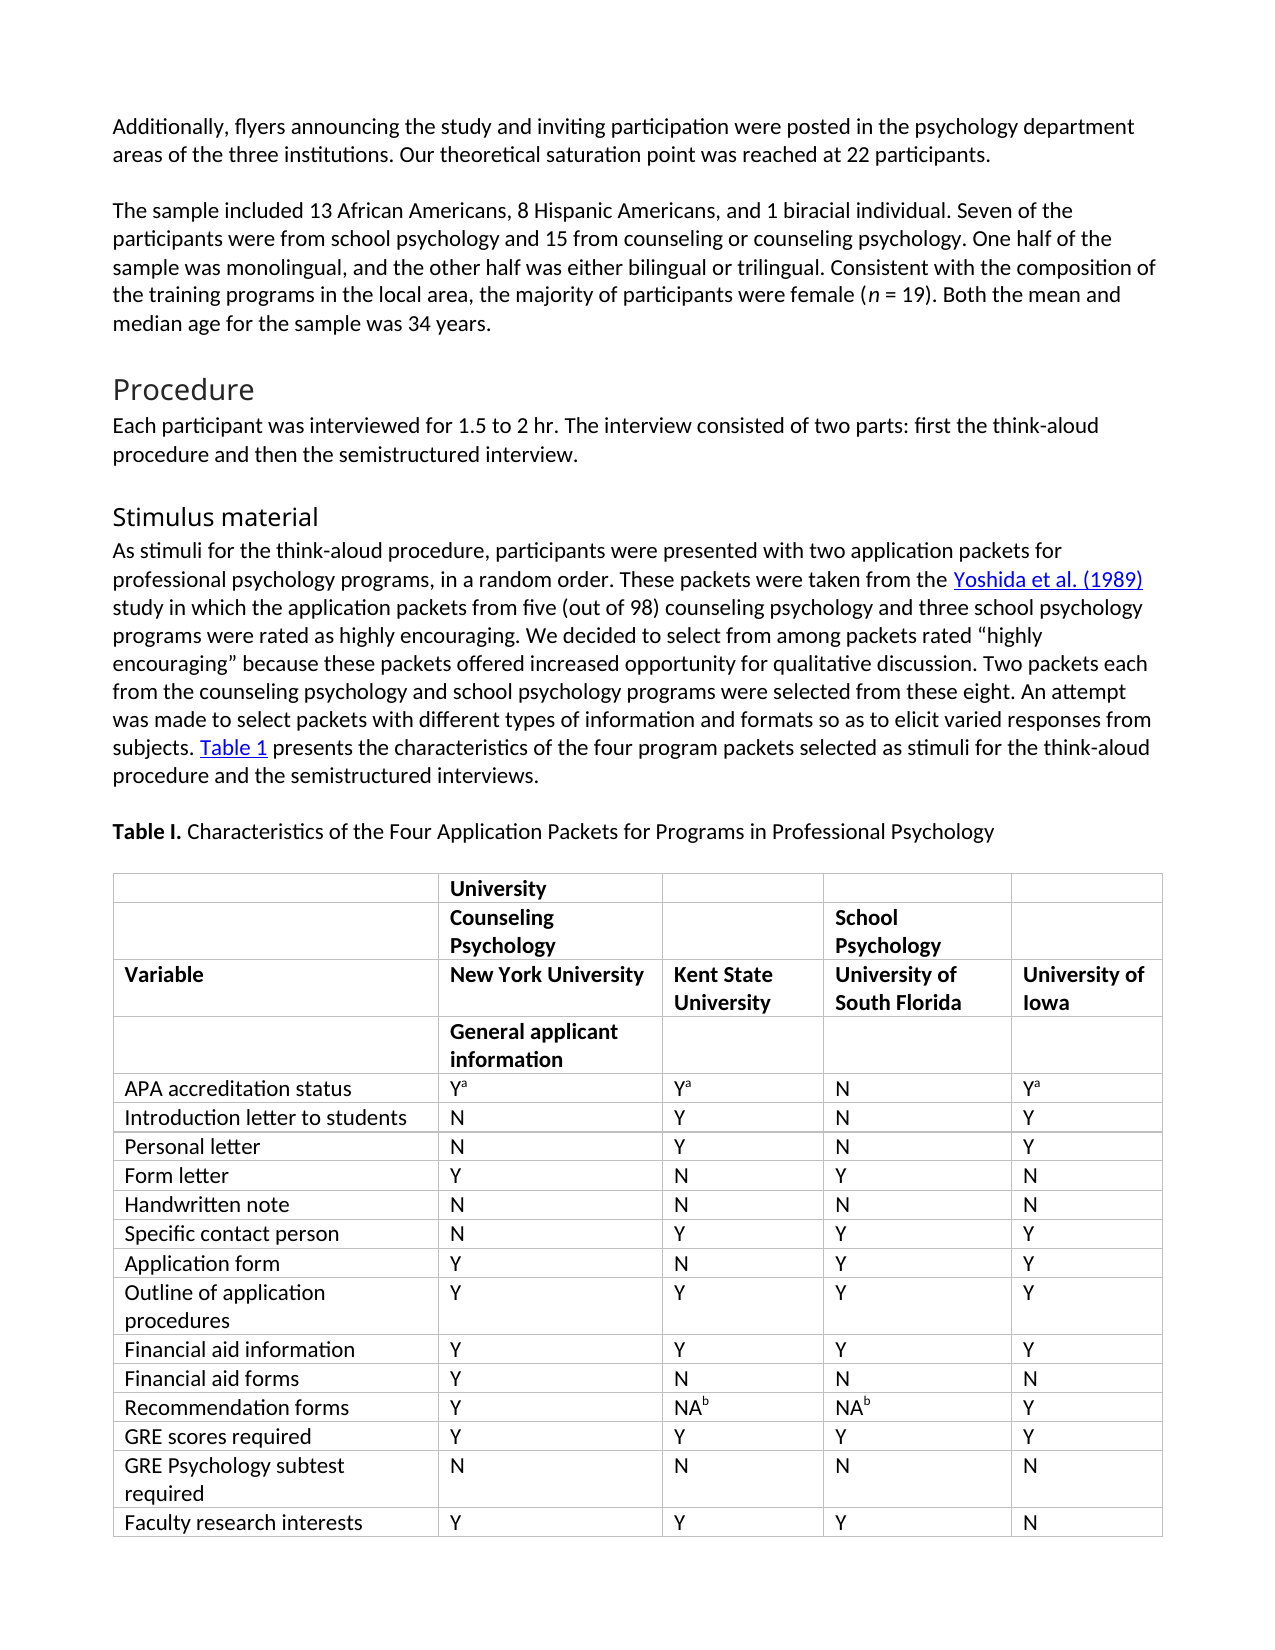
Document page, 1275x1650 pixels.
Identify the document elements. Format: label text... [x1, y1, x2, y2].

table_cell Y [663, 1335, 823, 1363]
table_cell N [824, 1364, 1011, 1392]
table_cell Handwritten note [114, 1191, 438, 1218]
table_cell Variable [114, 960, 438, 1016]
table_cell Y [1012, 1335, 1162, 1363]
table_cell Y [1012, 1422, 1162, 1450]
table_cell Ya [1012, 1074, 1162, 1102]
table_cell Y [663, 1508, 823, 1536]
table_cell N [824, 1133, 1011, 1160]
table_cell N [663, 1191, 823, 1218]
table_cell N [439, 1133, 662, 1160]
table_cell [663, 1017, 823, 1073]
table_cell Outline of application procedures [114, 1278, 438, 1334]
table_cell Ya [663, 1074, 823, 1102]
table_cell Y [1012, 1103, 1162, 1131]
text The sample included 13 African Americans, 8 Hispanic Americans, and 1 biracial individual. Seven of the participants were from school psychology and 15 from counseling or counseling psychology. One half of the sample was monolingual, and the other half was either bilingual or trilingual. Consistent with the composition of the training programs in the local area, the majority of participants were female (n = 19). Both the mean and median age for the sample was 34 years. [112, 197, 1162, 337]
table_cell Y [663, 1278, 823, 1334]
table_cell Y [439, 1249, 662, 1277]
table_cell Y [824, 1249, 1011, 1277]
table_cell [1012, 1017, 1162, 1073]
table_cell Specific contact person [114, 1220, 438, 1248]
table_cell N [824, 1191, 1011, 1218]
table_cell Y [824, 1335, 1011, 1363]
table_cell [114, 903, 438, 959]
table_cell University of South Florida [824, 960, 1011, 1016]
text Each participant was interviewed for 1.5 to 2 hr. The interview consisted of two parts: first the think-aloud procedure and then the semistructured interview. [112, 412, 1162, 468]
table_cell Y [439, 1422, 662, 1450]
table_header [663, 874, 823, 902]
table_cell Y [1012, 1393, 1162, 1421]
text As stimuli for the think-aloud procedure, participants were presented with two application packets for professional psychology programs, in a random order. These packets were taken from the Yoshida et al. (1989) study in which the application packets from five (out of 98) counseling psychology and three school psychology programs were rated as highly encouraging. We decided to select from among packets rated “highly encouraging” because these packets offered increased opportunity for qualitative discussion. Two packets each from the counseling psychology and school psychology programs were selected from these eight. An attempt was made to select packets with different types of information and formats so as to elicit varied responses from subjects. Table 1 presents the characteristics of the four program packets selected as stimuli for the think-aloud procedure and the semistructured interviews. [112, 537, 1162, 789]
table_header [1012, 874, 1162, 902]
table_cell Y [439, 1161, 662, 1189]
table_cell Y [1012, 1249, 1162, 1277]
table_cell School Psychology [824, 903, 1011, 959]
table_cell N [1012, 1364, 1162, 1392]
subtitle Stimulus material [112, 500, 1162, 534]
table_cell NAb [824, 1393, 1011, 1421]
table_cell General applicant information [439, 1017, 662, 1073]
table_cell Y [439, 1508, 662, 1536]
table_cell N [1012, 1508, 1162, 1536]
table_cell N [663, 1249, 823, 1277]
table_cell N [663, 1161, 823, 1189]
table_cell Y [824, 1422, 1011, 1450]
table_cell [114, 1017, 438, 1073]
table_cell N [1012, 1161, 1162, 1189]
table_cell Financial aid information [114, 1335, 438, 1363]
table_cell GRE Psychology subtest required [114, 1451, 438, 1507]
table_cell Y [1012, 1278, 1162, 1334]
table_cell APA accreditation status [114, 1074, 438, 1102]
table_cell [1012, 903, 1162, 959]
subtitle Procedure [112, 369, 1162, 408]
table_cell Kent State University [663, 960, 823, 1016]
table_cell Introduction letter to students [114, 1103, 438, 1131]
table_cell Financial aid forms [114, 1364, 438, 1392]
table_cell NAb [663, 1393, 823, 1421]
table_cell Application form [114, 1249, 438, 1277]
table_cell Personal letter [114, 1133, 438, 1160]
table_header University [439, 874, 662, 902]
table_header [824, 874, 1011, 902]
table_cell Y [439, 1364, 662, 1392]
table_header [114, 874, 438, 902]
table_cell Y [824, 1220, 1011, 1248]
table_cell Y [663, 1103, 823, 1131]
table_cell Y [824, 1508, 1011, 1536]
table_cell Y [663, 1422, 823, 1450]
table_cell Faculty research interests [114, 1508, 438, 1536]
table_cell Form letter [114, 1161, 438, 1189]
table_cell [663, 903, 823, 959]
table_cell Counseling Psychology [439, 903, 662, 959]
table_cell Y [824, 1278, 1011, 1334]
table_cell N [824, 1103, 1011, 1131]
table_cell N [824, 1074, 1011, 1102]
table_cell N [439, 1220, 662, 1248]
table_cell Y [439, 1278, 662, 1334]
table_cell N [439, 1451, 662, 1507]
table_cell N [663, 1364, 823, 1392]
table_cell N [439, 1103, 662, 1131]
table_cell N [1012, 1451, 1162, 1507]
table_cell New York University [439, 960, 662, 1016]
table_cell Y [663, 1220, 823, 1248]
table_cell N [663, 1451, 823, 1507]
table_cell Y [1012, 1220, 1162, 1248]
table_cell Y [1012, 1133, 1162, 1160]
table_cell Y [439, 1335, 662, 1363]
table_cell GRE scores required [114, 1422, 438, 1450]
table_cell [824, 1017, 1011, 1073]
table_cell N [439, 1191, 662, 1218]
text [112, 112, 1162, 168]
table_cell Y [663, 1133, 823, 1160]
table_cell Y [439, 1393, 662, 1421]
table_cell Y [824, 1161, 1011, 1189]
table_cell University of Iowa [1012, 960, 1162, 1016]
table_cell N [824, 1451, 1011, 1507]
table_cell Recommendation forms [114, 1393, 438, 1421]
table_cell N [1012, 1191, 1162, 1218]
text Table I. Characteristics of the Four Application Packets for Programs in Professional Psychology [112, 817, 1162, 845]
table_cell Ya [439, 1074, 662, 1102]
